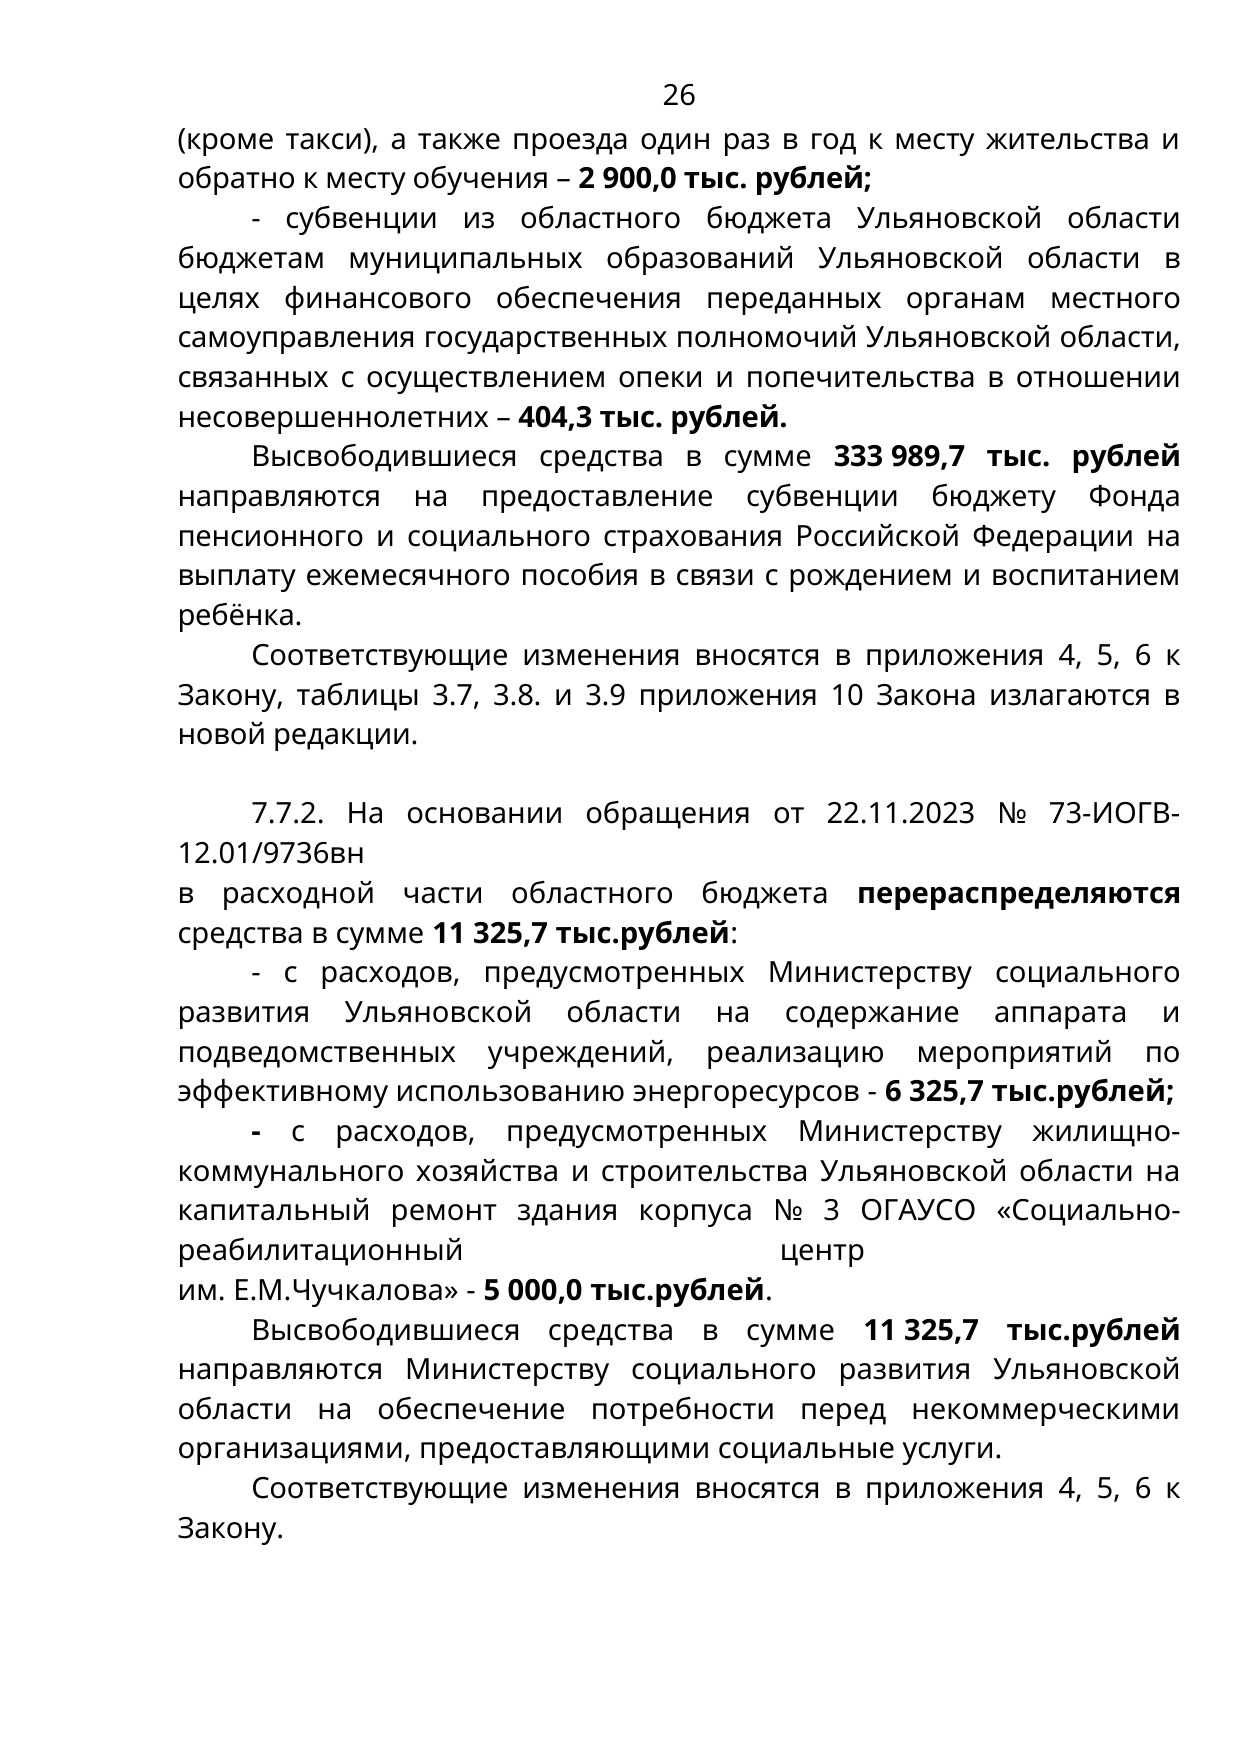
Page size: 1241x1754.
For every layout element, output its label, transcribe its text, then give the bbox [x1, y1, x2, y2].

text Высвободившиеся средства в сумме 333 989,7 тыс. рублей направляются на предоставление субвенции бюджету Фонда пенсионного и социального страхования Российской Федерации на выплату ежемесячного пособия в связи с рождением и воспитанием ребёнка. [177, 436, 1181, 634]
text - субвенции из областного бюджета Ульяновской области бюджетам муниципальных образований Ульяновской области в целях финансового обеспечения переданных органам местного самоуправления государственных полномочий Ульяновской области, связанных с осуществлением опеки и попечительства в отношении несовершеннолетних – 404,3 тыс. рублей. [177, 197, 1181, 436]
list 7.7.2. На основании обращения от 22.11.2023 № 73-ИОГВ-12.01/9736вн в расходной части областного бюджета перераспределяются средства в сумме 11 325,7 тыс.рублей: [177, 793, 1181, 952]
list - с расходов, предусмотренных Министерству социального развития Ульяновской области на содержание аппарата и подведомственных учреждений, реализацию мероприятий по эффективному использованию энергоресурсов - 6 325,7 тыс.рублей; [177, 952, 1181, 1110]
list Высвободившиеся средства в сумме 11 325,7 тыс.рублей направляются Министерству социального развития Ульяновской области на обеспечение потребности перед некоммерческими организациями, предоставляющими социальные услуги. [177, 1309, 1181, 1467]
text Соответствующие изменения вносятся в приложения 4, 5, 6 к Закону. [177, 1467, 1181, 1547]
list - с расходов, предусмотренных Министерству жилищно-коммунального хозяйства и строительства Ульяновской области на капитальный ремонт здания корпуса № 3 ОГАУСО «Социально-реабилитационный центр им. Е.М.Чучкалова» - 5 000,0 тыс.рублей. [177, 1110, 1181, 1309]
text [177, 118, 1181, 197]
text Соответствующие изменения вносятся в приложения 4, 5, 6 к Закону, таблицы 3.7, 3.8. и 3.9 приложения 10 Закона излагаются в новой редакции. [177, 634, 1181, 753]
